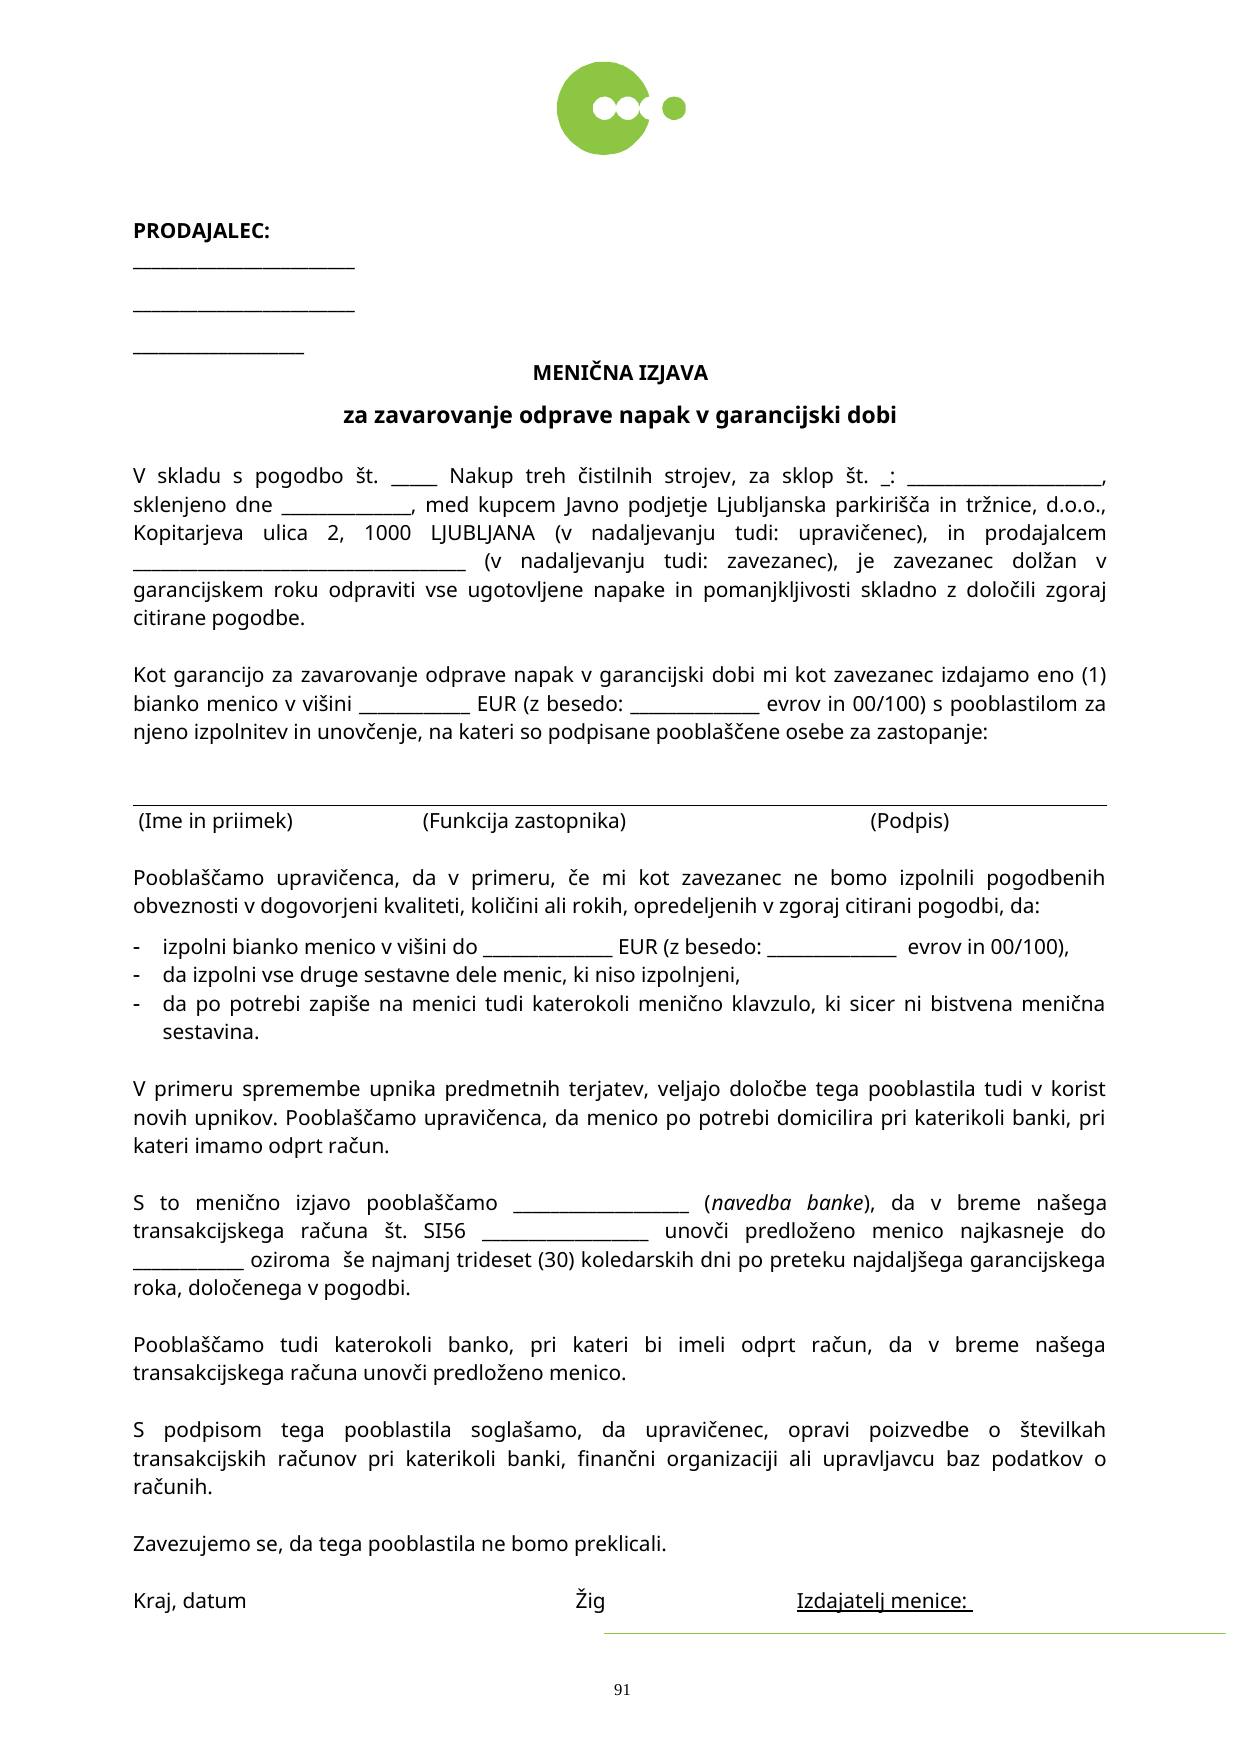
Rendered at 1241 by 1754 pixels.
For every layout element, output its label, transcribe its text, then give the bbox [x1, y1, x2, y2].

list izpolni bianko menico v višini do ______________ EUR (z besedo: ______________ evrov in 00/100), [133, 932, 1107, 960]
text S to menično izjavo pooblaščamo ___________________ (navedba banke), da v breme našega transakcijskega računa št. SI56 __________________ unovči predloženo menico najkasneje do ____________ oziroma še najmanj trideset (30) koledarskih dni po preteku najdaljšega garancijskega roka, določenega v pogodbi. [133, 1188, 1107, 1302]
text Zavezujemo se, da tega pooblastila ne bomo preklicali. [133, 1529, 1107, 1558]
text Kot garancijo za zavarovanje odprave napak v garancijski dobi mi kot zavezanec izdajamo eno (1) bianko menico v višini ____________ EUR (z besedo: ______________ evrov in 00/100) s pooblastilom za njeno izpolnitev in unovčenje, na kateri so podpisane pooblaščene osebe za zastopanje: [133, 660, 1107, 746]
text za zavarovanje odprave napak v garancijski dobi [133, 399, 1107, 430]
text V skladu s pogodbo št. _____ Nakup treh čistilnih strojev, za sklop št. _: _____________________, sklenjeno dne ______________, med kupcem Javno podjetje Ljubljanska parkirišča in tržnice, d.o.o., Kopitarjeva ulica 2, 1000 LJUBLJANA (v nadaljevanju tudi: upravičenec), in prodajalcem ____________________________________ (v nadaljevanju tudi: zavezanec), je zavezanec dolžan v garancijskem roku odpraviti vse ugotovljene napake in pomanjkljivosti skladno z določili zgoraj citirane pogodbe. [133, 461, 1107, 632]
list da izpolni vse druge sestavne dele menic, ki niso izpolnjeni, [133, 960, 1107, 989]
text MENIČNA IZJAVA [133, 358, 1107, 386]
text ________________________ [133, 287, 1107, 315]
text Pooblaščamo upravičenca, da v primeru, če mi kot zavezanec ne bomo izpolnili pogodbenih obveznosti v dogovorjeni kvaliteti, količini ali rokih, opredeljenih v zgoraj citirani pogodbi, da: [133, 863, 1107, 919]
text Kraj, datum Žig Izdajatelj menice: [133, 1586, 1107, 1614]
text S podpisom tega pooblastila soglašamo, da upravičenec, opravi poizvedbe o številkah transakcijskih računov pri katerikoli banki, finančni organizaciji ali upravljavcu baz podatkov o računih. [133, 1415, 1107, 1501]
text ____________________ [133, 329, 1107, 358]
text ________________________ [133, 244, 1107, 273]
text V primeru spremembe upnika predmetnih terjatev, veljajo določbe tega pooblastila tudi v korist novih upnikov. Pooblaščamo upravičenca, da menico po potrebi domicilira pri katerikoli banki, pri kateri imamo odprt račun. [133, 1074, 1107, 1159]
text (Ime in priimek) (Funkcija zastopnika) (Podpis) [133, 806, 1107, 834]
text Pooblaščamo tudi katerokoli banko, pri kateri bi imeli odprt račun, da v breme našega transakcijskega računa unovči predloženo menico. [133, 1330, 1107, 1387]
text PRODAJALEC: [133, 216, 1107, 244]
list da po potrebi zapiše na menici tudi katerokoli menično klavzulo, ki sicer ni bistvena menična sestavina. [133, 989, 1107, 1046]
